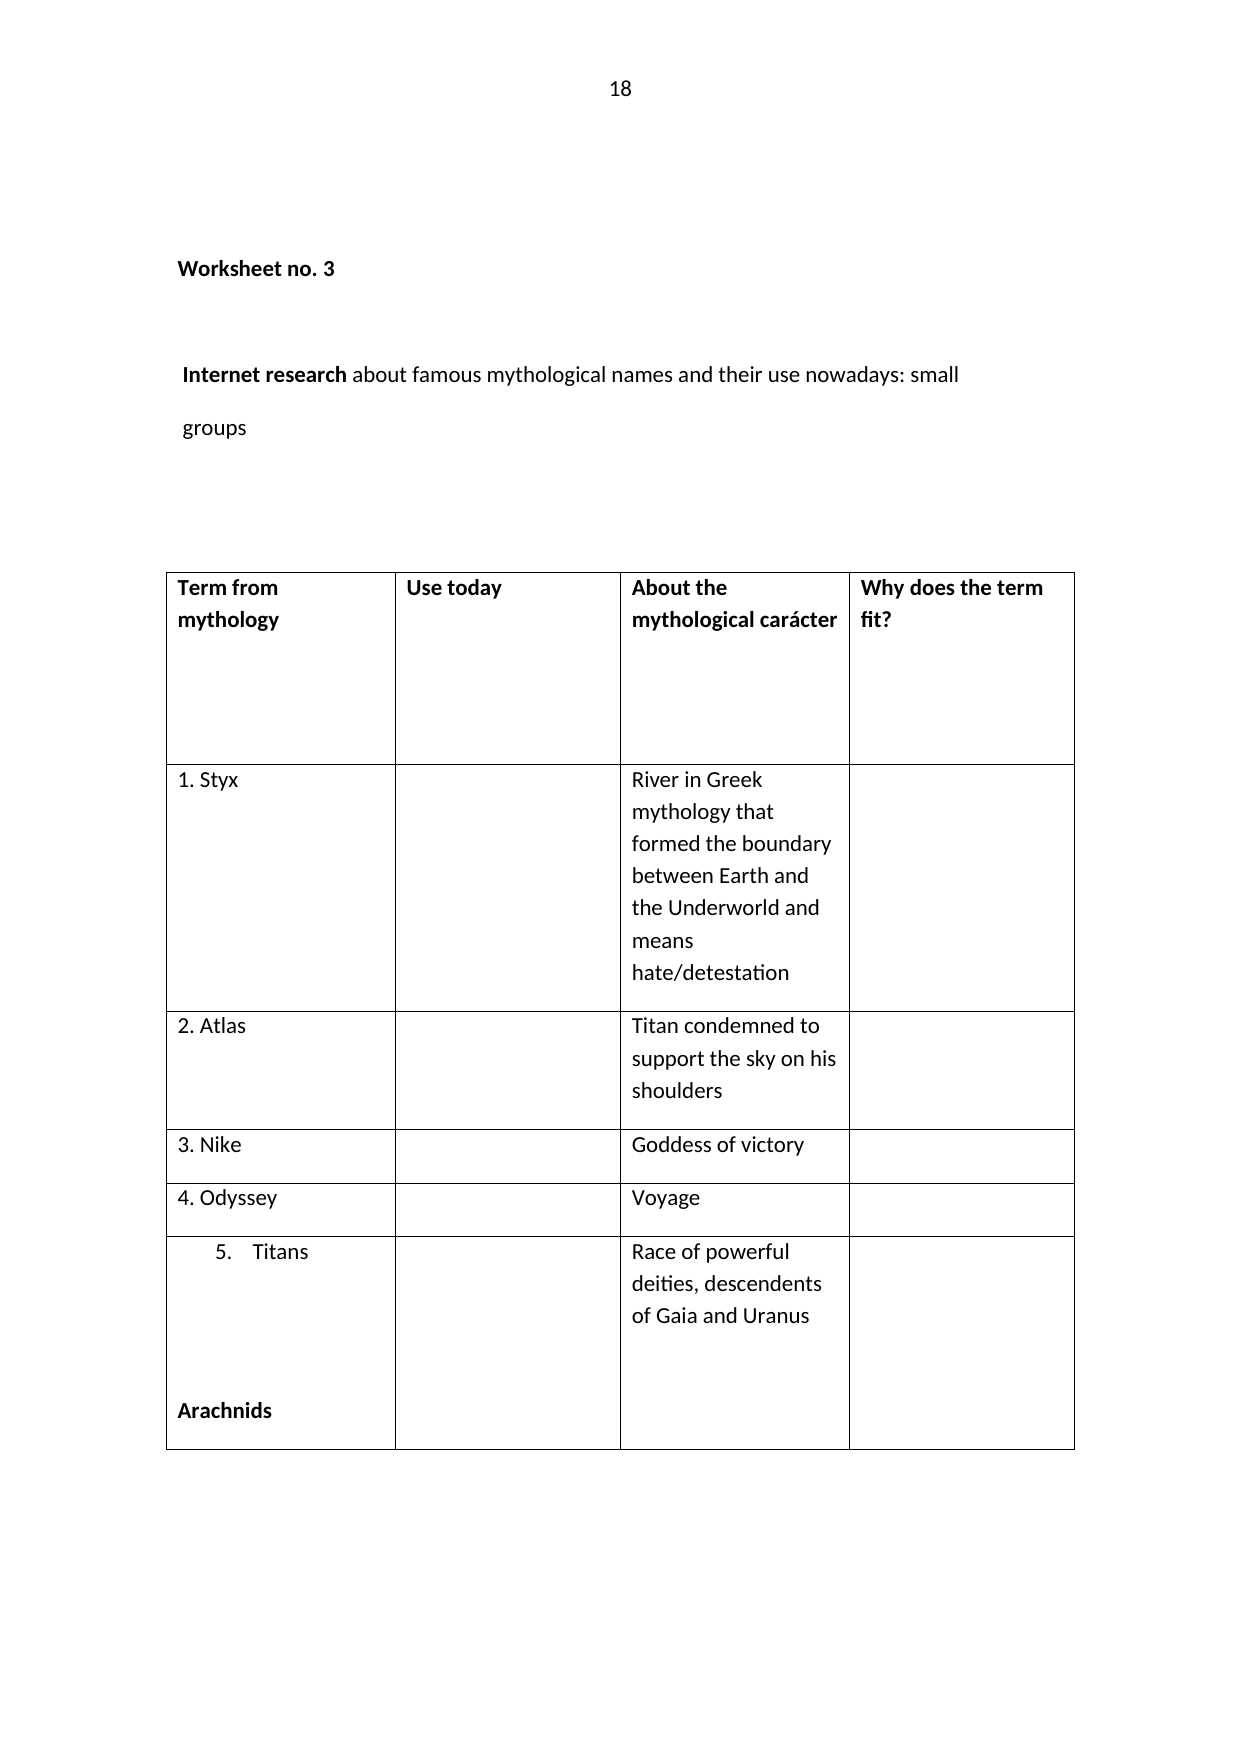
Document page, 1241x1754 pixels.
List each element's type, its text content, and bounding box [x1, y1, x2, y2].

table_header Why does the term fit? [850, 573, 1074, 764]
table_cell 1. [167, 765, 395, 1011]
table_cell [850, 1130, 1074, 1182]
table_cell 3. Nike [167, 1130, 395, 1182]
table_cell River in Greek mythology that formed the boundary between Earth and the Underworld and means hate/detestation [621, 765, 849, 1011]
table_cell Race of powerful deities, descendents of Gaia and Uranus [621, 1237, 849, 1449]
table_cell [396, 1184, 620, 1236]
table_header Use today [396, 573, 620, 764]
table_cell [850, 1012, 1074, 1129]
table_cell [850, 765, 1074, 1011]
table_cell [396, 1237, 620, 1449]
table_cell [850, 1184, 1074, 1236]
table_cell Voyage [621, 1184, 849, 1236]
table_header About the mythological carácter [621, 573, 849, 764]
table_cell Titan condemned to support the sky on his shoulders [621, 1012, 849, 1129]
table_cell [396, 1012, 620, 1129]
table_cell 2. Atlas [167, 1012, 395, 1129]
table_cell [396, 765, 620, 1011]
table_header Term from mythology [167, 573, 395, 764]
table_cell Titans Arachnids [167, 1237, 395, 1449]
table_cell [850, 1237, 1074, 1449]
table_cell Goddess of victory [621, 1130, 849, 1182]
text groups [177, 413, 1063, 441]
text Internet research about famous mythological names and their use nowadays: small [177, 360, 1063, 388]
table_cell [396, 1130, 620, 1182]
text Worksheet no. 3 [177, 254, 1063, 282]
table_cell 4. Odyssey [167, 1184, 395, 1236]
